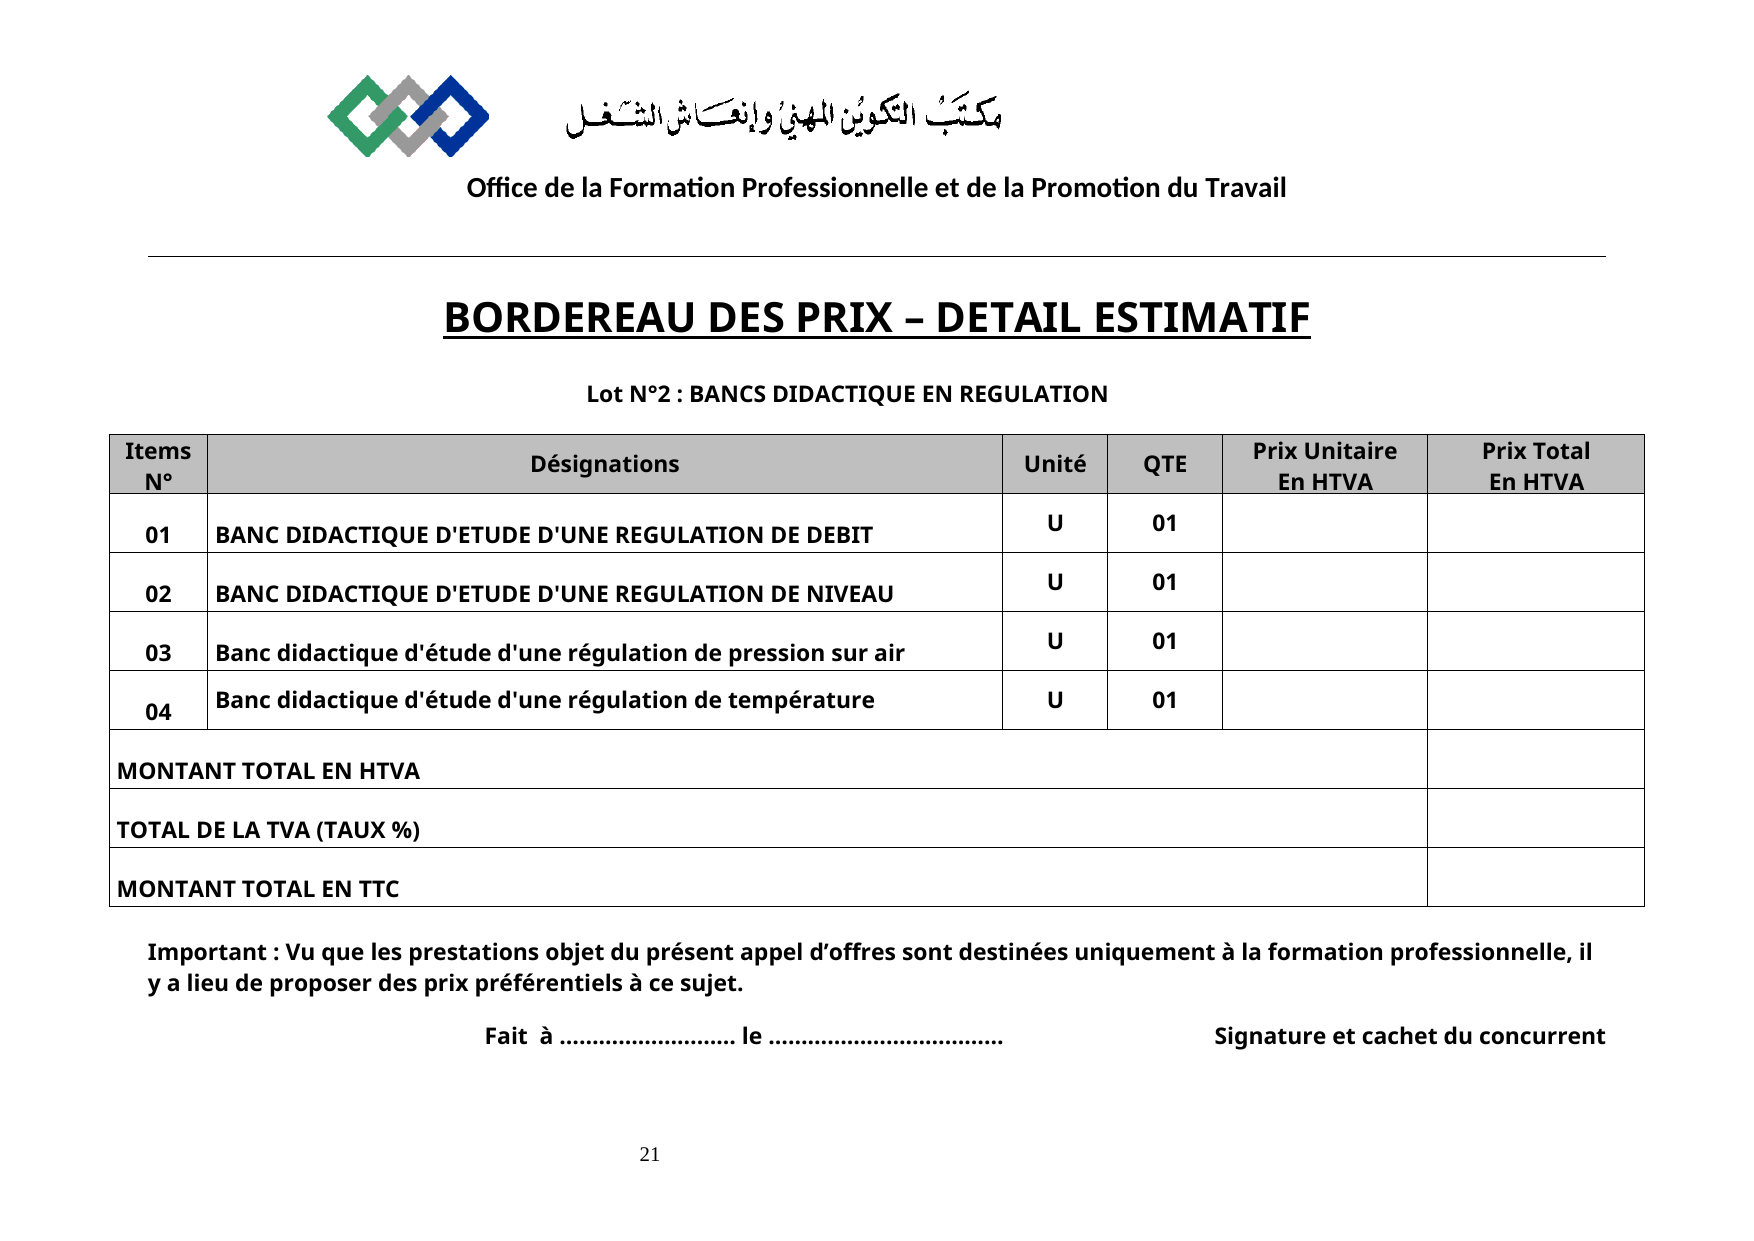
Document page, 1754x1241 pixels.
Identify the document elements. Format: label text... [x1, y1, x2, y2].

table_header Prix Unitaire En HTVA En chiffre [1223, 435, 1427, 493]
table_cell [1223, 671, 1427, 729]
table_cell [1223, 494, 1427, 552]
table_cell 01 [1108, 494, 1222, 552]
table_cell [1428, 848, 1644, 906]
table_header Unité [1003, 435, 1107, 493]
picture [326, 75, 489, 157]
text Important : Vu que les prestations objet du présent appel d’offres sont destinées uniquement à la formation professionnelle, il y a lieu de proposer des prix préférentiels à ce sujet. [148, 936, 1606, 998]
table_cell 01 [1108, 671, 1222, 729]
table_cell 03 [110, 612, 207, 670]
table_cell Banc didactique d'étude d'une régulation de température [208, 671, 1002, 729]
table_cell U [1003, 553, 1107, 611]
text BORDEREAU DES PRIX – DETAIL ESTIMATIF [148, 288, 1606, 345]
table_cell MONTANT TOTAL EN HTVA [110, 730, 1427, 788]
table_cell [1428, 789, 1644, 847]
table_cell [1223, 612, 1427, 670]
picture [556, 84, 1019, 144]
table_cell 02 [110, 553, 207, 611]
table_cell U [1003, 671, 1107, 729]
table_cell Banc didactique d'étude d'une régulation de pression sur air [208, 612, 1002, 670]
table_cell [1428, 612, 1644, 670]
table_cell 04 [110, 671, 207, 729]
table_cell [1428, 494, 1644, 552]
table_cell [1428, 730, 1644, 788]
table_cell U [1003, 494, 1107, 552]
table_header Items N° [110, 435, 207, 493]
table_cell BANC DIDACTIQUE D'ETUDE D'UNE REGULATION DE NIVEAU [208, 553, 1002, 611]
table_cell BANC DIDACTIQUE D'ETUDE D'UNE REGULATION DE DEBIT [208, 494, 1002, 552]
table_cell U [1003, 612, 1107, 670]
table_header QTE [1108, 435, 1222, 493]
table_header Prix Total En HTVA En chiffre [1428, 435, 1644, 493]
table_cell 01 [110, 494, 207, 552]
table_header Désignations [208, 435, 1002, 493]
text Fait à ……………………… le ……………………………… Signature et cachet du concurrent [148, 1020, 1606, 1051]
table_cell TOTAL DE LA TVA (TAUX %) [110, 789, 1427, 847]
table_cell 01 [1108, 612, 1222, 670]
table_cell MONTANT TOTAL EN TTC [110, 848, 1427, 906]
table_cell 01 [1108, 553, 1222, 611]
table_cell [1428, 553, 1644, 611]
text Lot N°2 : BANCS DIDACTIQUE EN REGULATION [89, 378, 1606, 409]
table_cell [1428, 671, 1644, 729]
table_cell [1223, 553, 1427, 611]
